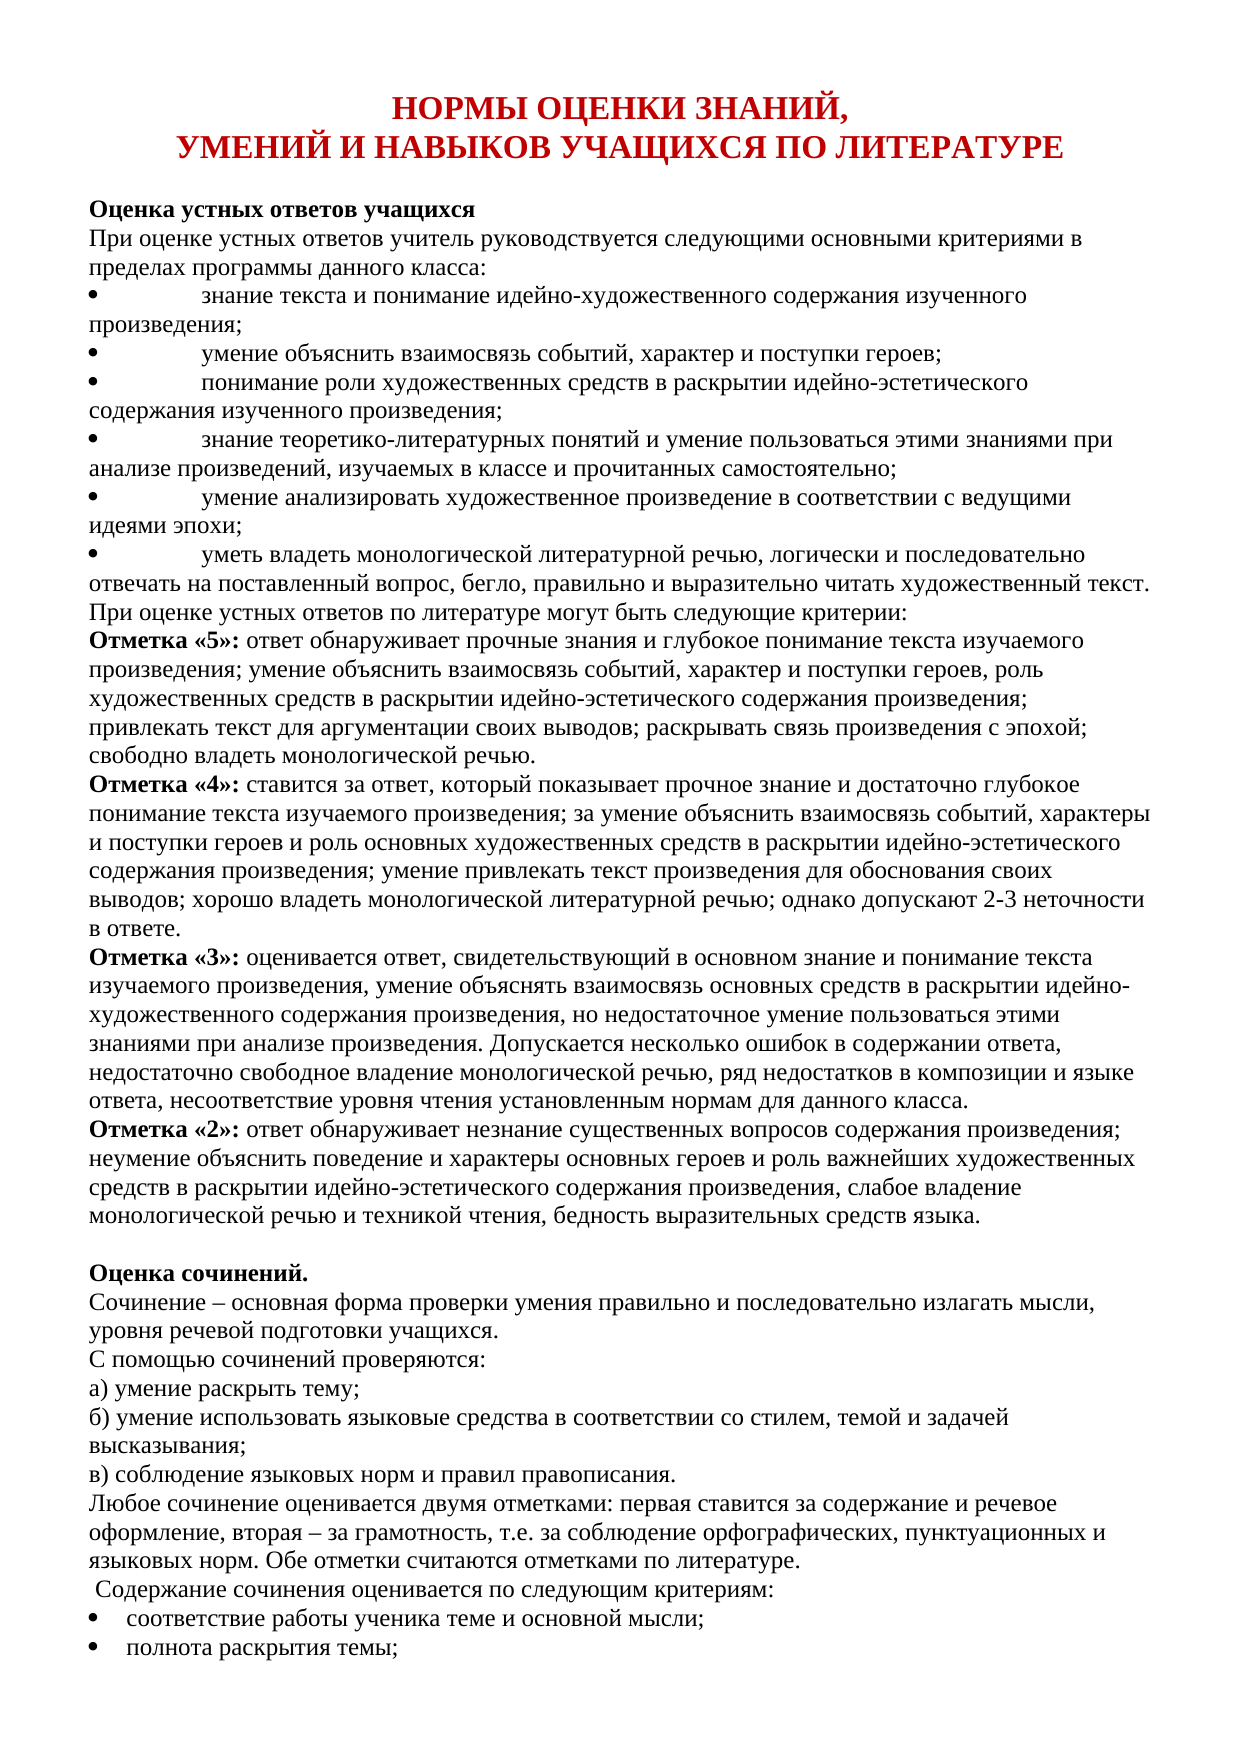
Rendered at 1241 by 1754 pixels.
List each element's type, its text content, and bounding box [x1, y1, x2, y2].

list умение объяснить взаимосвязь событий, характер и поступки героев; [89, 338, 1152, 367]
list полнота раскрытия темы; [89, 1632, 1152, 1660]
list знание теоретико-литературных понятий и умение пользоваться этими знаниями при анализе произведений, изучаемых в классе и прочитанных самостоятельно; [89, 424, 1152, 482]
list Сочинение – основная форма проверки умения правильно и последовательно излагать мысли, уровня речевой подготовки учащихся. [89, 1287, 1152, 1344]
list Любое сочинение оценивается двумя отметками: первая ставится за содержание и речевое оформление, вторая – за грамотность, т.е. за соблюдение орфографических, пунктуационных и языковых норм. Обе отметки считаются отметками по литературе. [89, 1488, 1152, 1574]
text НОРМЫ ОЦЕНКИ ЗНАНИЙ, [89, 89, 1152, 127]
list С помощью сочинений проверяются: [89, 1344, 1152, 1373]
list б) умение использовать языковые средства в соответствии со стилем, темой и задачей высказывания; [89, 1402, 1152, 1459]
text Отметка «4»: ставится за ответ, который показывает прочное знание и достаточно глубокое понимание текста изучаемого произведения; за умение объяснить взаимосвязь событий, характеры и поступки героев и роль основных художественных средств в раскрытии идейно-эстетического содержания произведения; умение привлекать текст произведения для обоснования своих выводов; хорошо владеть монологической литературной речью; однако допускают 2-3 неточности в ответе. [89, 769, 1152, 942]
list в) соблюдение языковых норм и правил правописания. [89, 1459, 1152, 1488]
list Содержание сочинения оценивается по следующим критериям: [89, 1574, 1152, 1603]
list уметь владеть монологической литературной речью, логически и последовательно отвечать на поставленный вопрос, бегло, правильно и выразительно читать художественный текст. [89, 539, 1152, 597]
text Отметка «3»: оценивается ответ, свидетельствующий в основном знание и понимание текста изучаемого произведения, умение объяснять взаимосвязь основных средств в раскрытии идейно-художественного содержания произведения, но недостаточное умение пользоваться этими знаниями при анализе произведения. Допускается несколько ошибок в содержании ответа, недостаточно свободное владение монологической речью, ряд недостатков в композиции и языке ответа, несоответствие уровня чтения установленным нормам для данного класса. [89, 942, 1152, 1114]
text Оценка устных ответов учащихся [89, 194, 1152, 223]
list умение анализировать художественное произведение в соответствии с ведущими идеями эпохи; [89, 482, 1152, 539]
text При оценке устных ответов учитель руководствуется следующими основными критериями в пределах программы данного класса: [89, 223, 1152, 280]
text УМЕНИЙ И НАВЫКОВ УЧАЩИХСЯ ПО ЛИТЕРАТУРЕ [89, 127, 1152, 165]
text Оценка сочинений. [89, 1258, 1152, 1287]
list понимание роли художественных средств в раскрытии идейно-эстетического содержания изученного произведения; [89, 367, 1152, 424]
text Отметка «2»: ответ обнаруживает незнание существенных вопросов содержания произведения; неумение объяснить поведение и характеры основных героев и роль важнейших художественных средств в раскрытии идейно-эстетического содержания произведения, слабое владение монологической речью и техникой чтения, бедность выразительных средств языка. [89, 1114, 1152, 1229]
text Отметка «5»: ответ обнаруживает прочные знания и глубокое понимание текста изучаемого произведения; умение объяснить взаимосвязь событий, характер и поступки героев, роль художественных средств в раскрытии идейно-эстетического содержания произведения; привлекать текст для аргументации своих выводов; раскрывать связь произведения с эпохой; свободно владеть монологической речью. [89, 625, 1152, 769]
list соответствие работы ученика теме и основной мысли; [89, 1603, 1152, 1632]
list знание текста и понимание идейно-художественного содержания изученного произведения; [89, 280, 1152, 338]
text При оценке устных ответов по литературе могут быть следующие критерии: [89, 597, 1152, 625]
list а) умение раскрыть тему; [89, 1373, 1152, 1402]
